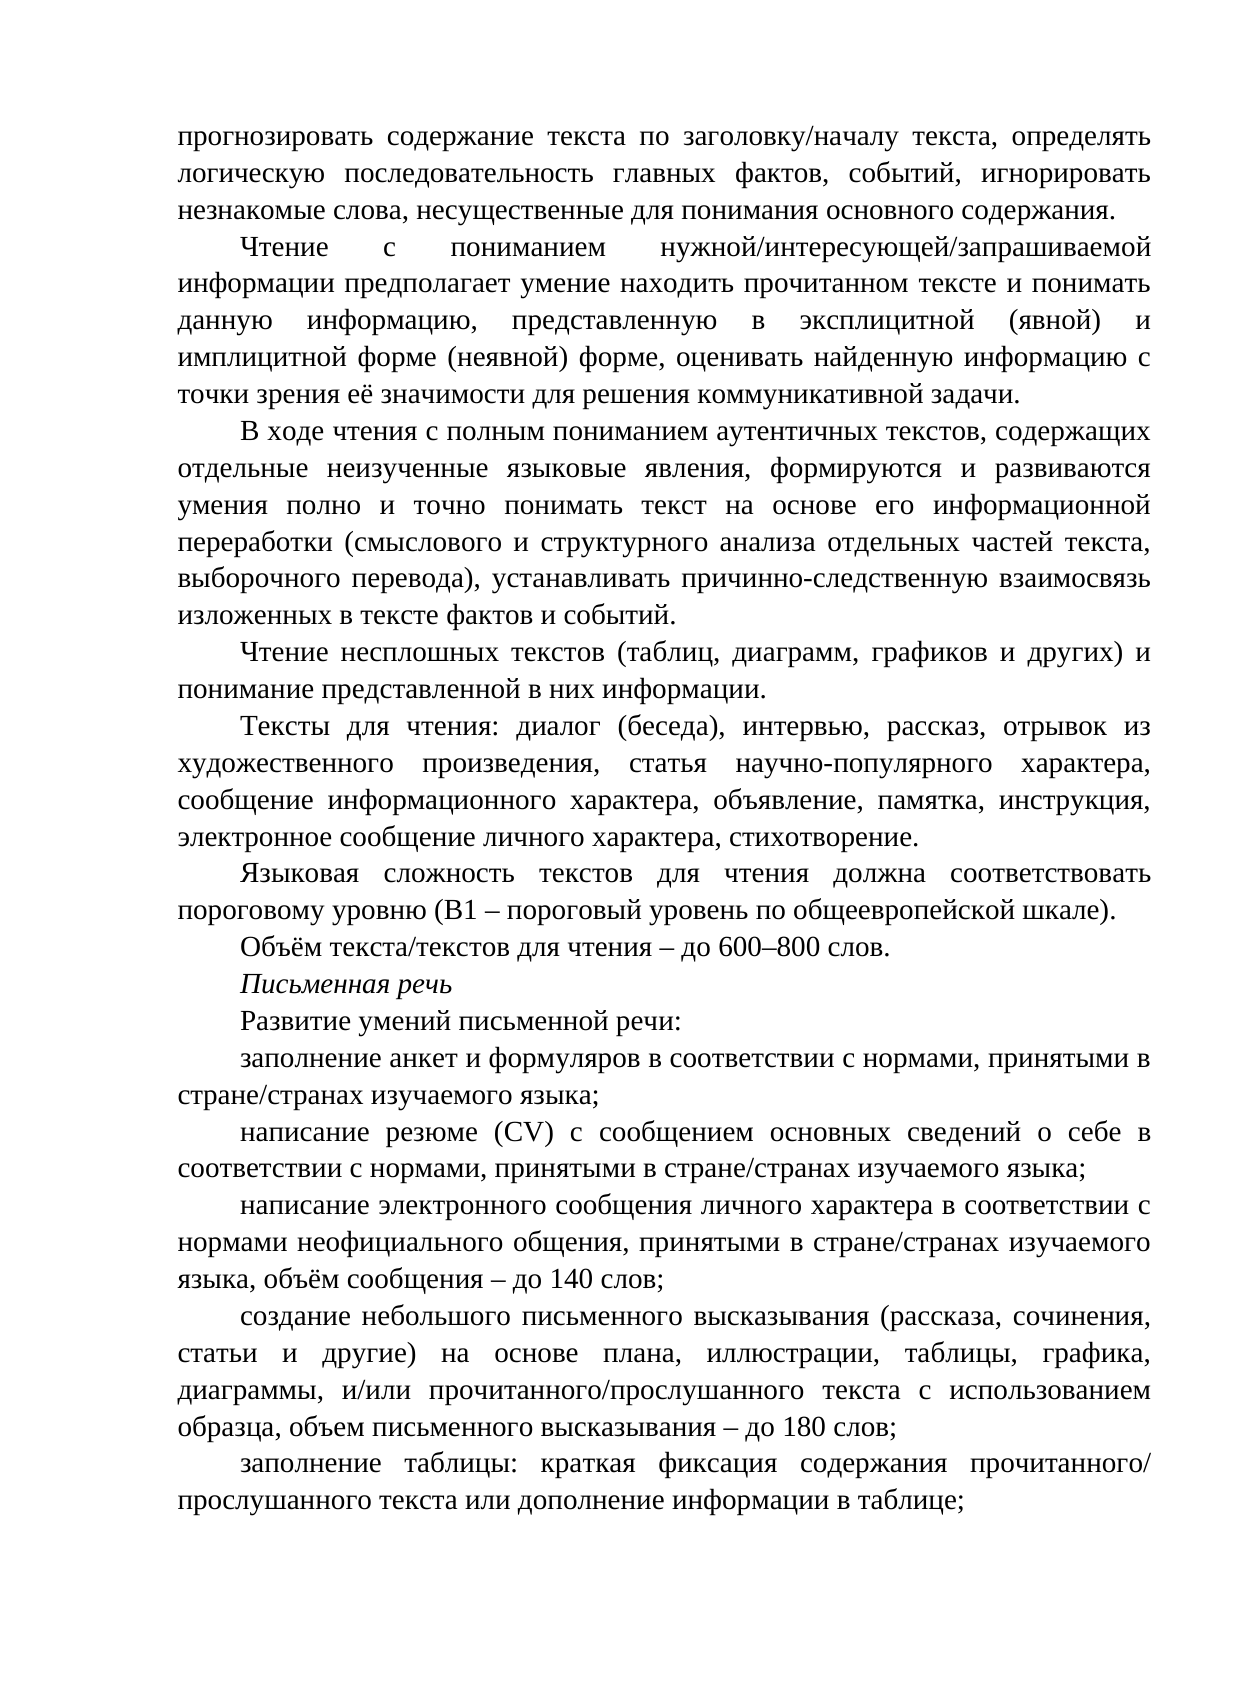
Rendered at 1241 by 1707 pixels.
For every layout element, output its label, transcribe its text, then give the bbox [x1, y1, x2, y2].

text написание резюме (CV) с сообщением основных сведений о себе в соответствии с нормами, принятыми в стране/странах изучаемого языка; [177, 1114, 1152, 1184]
text написание электронного сообщения личного характера в соответствии с нормами неофициального общения, принятыми в стране/странах изучаемого языка, объём сообщения – до 140 слов; [177, 1187, 1152, 1295]
text заполнение таблицы: краткая фиксация содержания прочитанного/ прослушанного текста или дополнение информации в таблице; [177, 1446, 1152, 1516]
text Языковая сложность текстов для чтения должна соответствовать пороговому уровню (В1 – пороговый уровень по общеевропейской шкале). [177, 856, 1152, 926]
text Чтение с пониманием нужной/интересующей/запрашиваемой информации предполагает умение находить прочитанном тексте и понимать данную информацию, представленную в эксплицитной (явной) и имплицитной форме (неявной) форме, оценивать найденную информацию с точки зрения её значимости для решения коммуникативной задачи. [177, 229, 1152, 410]
text Письменная речь [177, 966, 1152, 1000]
text В ходе чтения с полным пониманием аутентичных текстов, содержащих отдельные неизученные языковые явления, формируются и развиваются умения полно и точно понимать текст на основе его информационной переработки (смыслового и структурного анализа отдельных частей текста, выборочного перевода), устанавливать причинно-следственную взаимосвязь изложенных в тексте фактов и событий. [177, 413, 1152, 631]
text Чтение несплошных текстов (таблиц, диаграмм, графиков и других) и понимание представленной в них информации. [177, 634, 1152, 705]
text создание небольшого письменного высказывания (рассказа, сочинения, статьи и другие) на основе плана, иллюстрации, таблицы, графика, диаграммы, и/или прочитанного/прослушанного текста с использованием образца, объем письменного высказывания – до 180 слов; [177, 1298, 1152, 1442]
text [177, 118, 1152, 225]
text Развитие умений письменной речи: [177, 1003, 1152, 1037]
text заполнение анкет и формуляров в соответствии с нормами, принятыми в стране/странах изучаемого языка; [177, 1040, 1152, 1110]
text Объём текста/текстов для чтения – до 600–800 слов. [177, 929, 1152, 963]
text Тексты для чтения: диалог (беседа), интервью, рассказ, отрывок из художественного произведения, статья научно-популярного характера, сообщение информационного характера, объявление, памятка, инструкция, электронное сообщение личного характера, стихотворение. [177, 708, 1152, 852]
